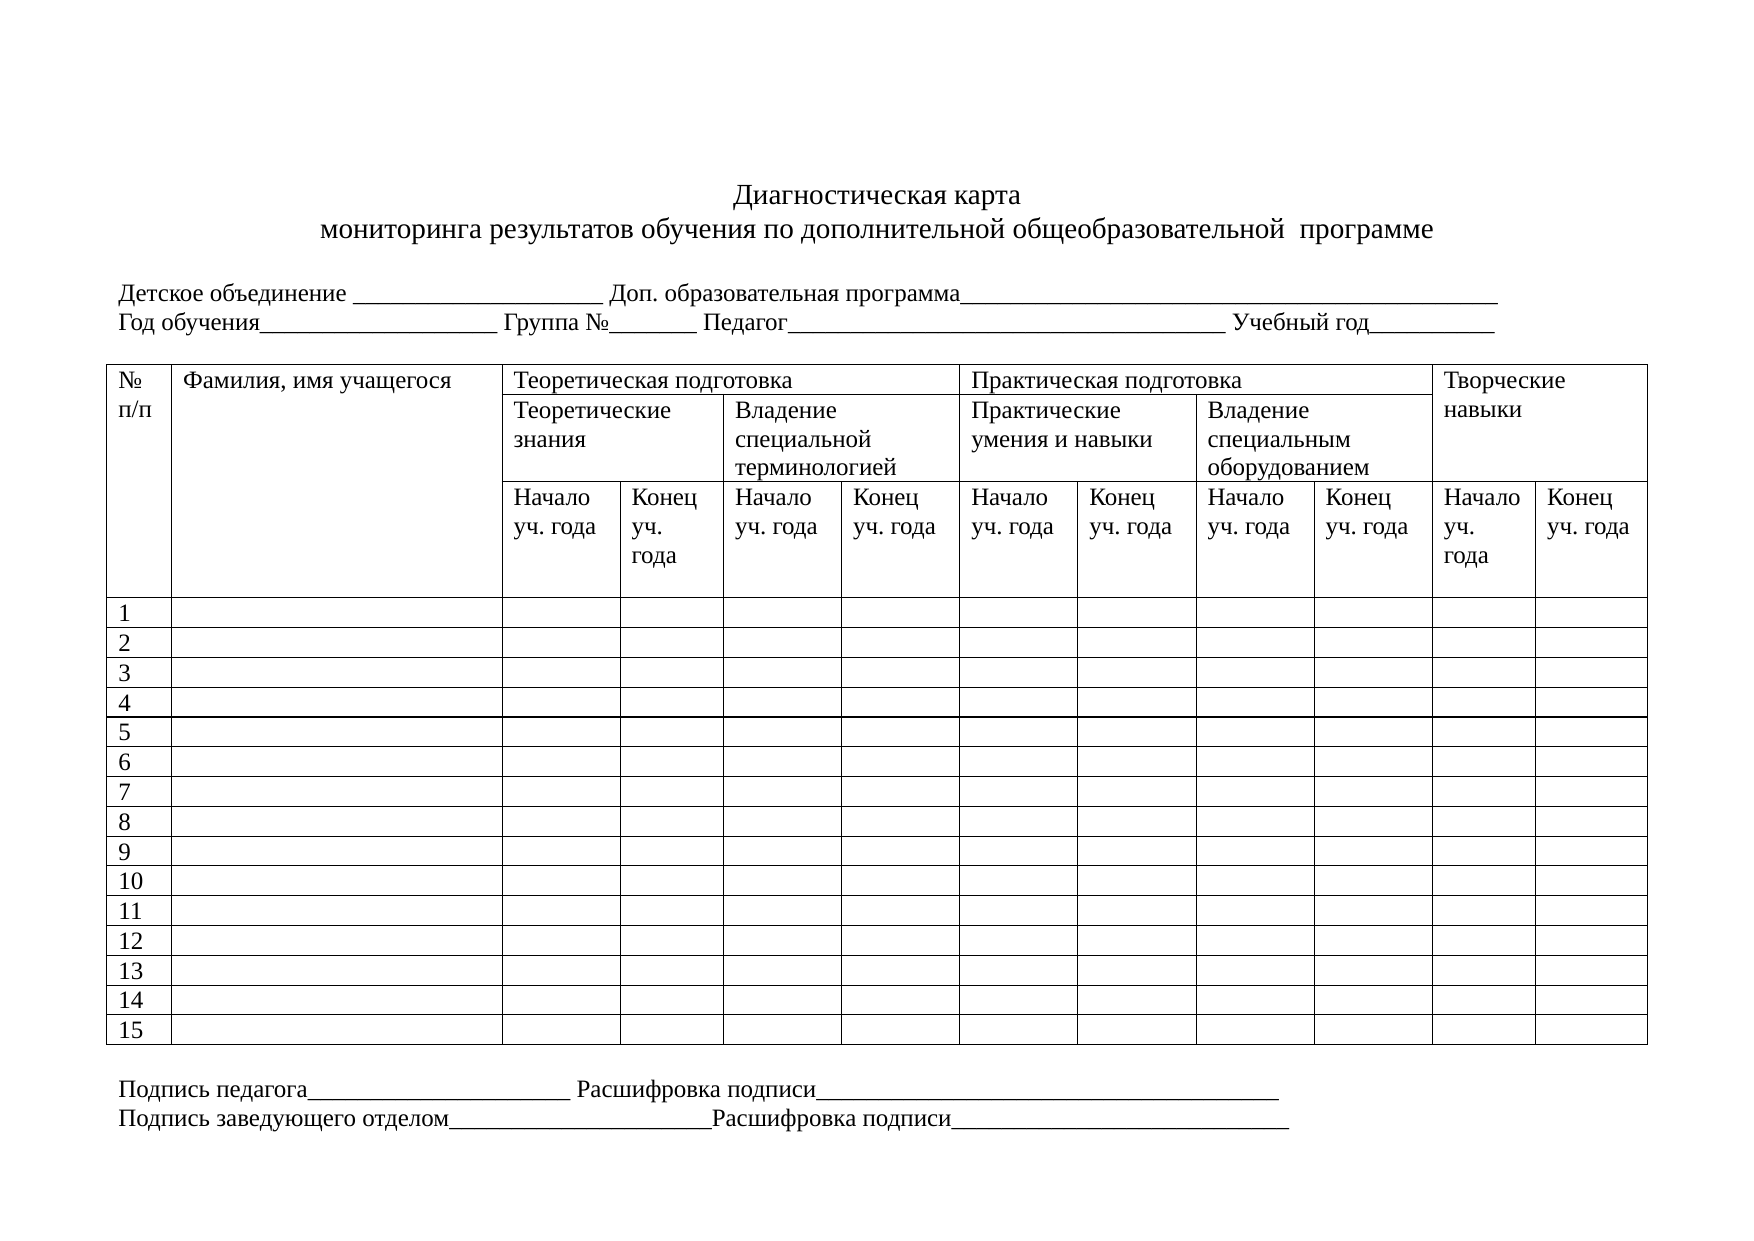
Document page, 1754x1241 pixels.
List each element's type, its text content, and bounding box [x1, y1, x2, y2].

table_cell [621, 837, 723, 865]
table_cell [724, 896, 841, 925]
table_cell [724, 628, 841, 657]
table_cell [1197, 926, 1314, 955]
table_cell 2 [107, 628, 171, 657]
table_cell [842, 866, 959, 895]
table_cell [1315, 688, 1432, 716]
table_cell [1197, 718, 1314, 746]
table_cell [503, 866, 620, 895]
table_cell [1536, 1015, 1647, 1044]
table_cell [1433, 718, 1535, 746]
table_cell [960, 777, 1077, 806]
table_cell [172, 956, 502, 984]
table_cell [960, 598, 1077, 627]
table_cell [960, 807, 1077, 836]
table_cell [1197, 866, 1314, 895]
table_cell [621, 956, 723, 984]
table_cell [960, 896, 1077, 925]
table_cell [1536, 986, 1647, 1014]
table_cell 4 [107, 688, 171, 716]
table_header Творческие навыки [1433, 365, 1647, 481]
table_cell [1197, 628, 1314, 657]
table_cell [621, 658, 723, 687]
text Подпись педагога_____________________ Расшифровка подписи_____________________________________ [118, 1074, 1636, 1103]
table_cell [172, 747, 502, 776]
table_cell [724, 718, 841, 746]
table_cell [960, 837, 1077, 865]
table_cell [724, 866, 841, 895]
table_cell 6 [107, 747, 171, 776]
table_cell [1536, 777, 1647, 806]
table_cell [842, 837, 959, 865]
table_cell Начало уч. года [1197, 482, 1314, 597]
table_cell [960, 926, 1077, 955]
table_cell [1433, 747, 1535, 776]
table_cell [172, 628, 502, 657]
table_cell [842, 688, 959, 716]
table_cell [503, 598, 620, 627]
table_cell [1536, 956, 1647, 984]
table_cell [1078, 658, 1196, 687]
table_cell Владение специальной терминологией [724, 395, 959, 481]
table_cell 11 [107, 896, 171, 925]
table_cell [842, 777, 959, 806]
table_cell [842, 1015, 959, 1044]
table_cell [1197, 598, 1314, 627]
table_cell [503, 658, 620, 687]
table_cell [621, 896, 723, 925]
table_cell [1078, 926, 1196, 955]
table_cell Конец уч. года [842, 482, 959, 597]
table_cell 13 [107, 956, 171, 984]
table_cell [503, 747, 620, 776]
table_cell [842, 986, 959, 1014]
text Диагностическая карта [118, 177, 1636, 211]
table_cell [172, 688, 502, 716]
table_cell [621, 986, 723, 1014]
table_cell [503, 807, 620, 836]
table_cell [1433, 1015, 1535, 1044]
table_cell Начало уч. года [960, 482, 1077, 597]
table_cell [1433, 926, 1535, 955]
table_cell [1197, 777, 1314, 806]
table_cell [724, 807, 841, 836]
table_cell [724, 926, 841, 955]
table_cell [1078, 986, 1196, 1014]
table_cell [172, 986, 502, 1014]
table_cell [172, 658, 502, 687]
table_cell [960, 658, 1077, 687]
table_cell [1315, 598, 1432, 627]
table_cell [1078, 598, 1196, 627]
table_cell [724, 747, 841, 776]
table_cell [1315, 986, 1432, 1014]
table_cell [1433, 837, 1535, 865]
table_cell [621, 1015, 723, 1044]
table_cell 1 [107, 598, 171, 627]
table_cell [1197, 896, 1314, 925]
table_cell [1078, 807, 1196, 836]
table_cell [172, 866, 502, 895]
table_cell [1078, 628, 1196, 657]
table_cell [724, 777, 841, 806]
table_cell [172, 598, 502, 627]
table_cell [1433, 658, 1535, 687]
table_cell [172, 807, 502, 836]
table_cell [1078, 777, 1196, 806]
table_cell [1197, 1015, 1314, 1044]
table_cell Теоретические знания [503, 395, 723, 481]
table_cell [960, 1015, 1077, 1044]
table_cell [1315, 956, 1432, 984]
table_cell [1433, 956, 1535, 984]
table_cell [1536, 598, 1647, 627]
table_cell Конец уч. года [1078, 482, 1196, 597]
table_cell [503, 986, 620, 1014]
table_cell [1433, 866, 1535, 895]
table_cell [1536, 896, 1647, 925]
table_cell [960, 956, 1077, 984]
table_cell [724, 837, 841, 865]
table_cell [724, 598, 841, 627]
text Подпись заведующего отделом_____________________Расшифровка подписи___________________________ [118, 1103, 1636, 1131]
table_cell [960, 688, 1077, 716]
table_cell [1078, 718, 1196, 746]
table_cell 7 [107, 777, 171, 806]
table_cell [503, 956, 620, 984]
table_cell [1197, 837, 1314, 865]
table_cell [842, 747, 959, 776]
table_cell 8 [107, 807, 171, 836]
table_header Теоретическая подготовка [503, 365, 959, 394]
table_cell [1315, 866, 1432, 895]
table_header № п/п [107, 365, 171, 597]
table_cell [172, 896, 502, 925]
table_cell [172, 837, 502, 865]
table_cell [1197, 688, 1314, 716]
table_cell [1078, 1015, 1196, 1044]
table_cell 12 [107, 926, 171, 955]
table_cell [842, 658, 959, 687]
table_header Практическая подготовка [960, 365, 1432, 394]
table_cell [1078, 896, 1196, 925]
table_cell [960, 628, 1077, 657]
table_cell [842, 718, 959, 746]
table_cell [1536, 866, 1647, 895]
table_cell [1536, 718, 1647, 746]
table_cell [1536, 628, 1647, 657]
table_cell [621, 807, 723, 836]
table_cell [1536, 688, 1647, 716]
table_cell [503, 688, 620, 716]
table_cell [621, 718, 723, 746]
table_cell [842, 956, 959, 984]
table_cell [960, 747, 1077, 776]
table_cell [621, 926, 723, 955]
table_cell [1433, 777, 1535, 806]
table_cell [1315, 747, 1432, 776]
table_cell 9 [107, 837, 171, 865]
table_cell Начало уч. года [1433, 482, 1535, 597]
table_header Фамилия, имя учащегося [172, 365, 502, 597]
table_cell [621, 777, 723, 806]
table_cell [621, 747, 723, 776]
table_cell Начало уч. года [503, 482, 620, 597]
table_cell 5 [107, 718, 171, 746]
table_cell [1536, 926, 1647, 955]
table_cell [621, 866, 723, 895]
table_cell [1315, 807, 1432, 836]
table_cell [960, 986, 1077, 1014]
table_cell [1315, 777, 1432, 806]
table_cell [724, 688, 841, 716]
table_cell [503, 777, 620, 806]
table_cell [1536, 747, 1647, 776]
table_cell 10 [107, 866, 171, 895]
table_cell [1433, 628, 1535, 657]
table_cell [1197, 986, 1314, 1014]
table_cell [1315, 926, 1432, 955]
table_cell [1078, 747, 1196, 776]
table_cell [724, 658, 841, 687]
table_cell 14 [107, 986, 171, 1014]
table_cell [1197, 807, 1314, 836]
table_cell Конец уч. года [1315, 482, 1432, 597]
table_cell [1078, 956, 1196, 984]
table_cell Конец уч. года [621, 482, 723, 597]
table_cell [503, 896, 620, 925]
table_cell [172, 777, 502, 806]
table_cell 3 [107, 658, 171, 687]
table_cell Начало уч. года [724, 482, 841, 597]
table_cell [960, 718, 1077, 746]
table_cell [1536, 658, 1647, 687]
table_cell [842, 807, 959, 836]
table_cell [842, 926, 959, 955]
table_cell [1433, 688, 1535, 716]
table_cell [503, 926, 620, 955]
table_cell [1197, 956, 1314, 984]
table_cell Конец уч. года [1536, 482, 1647, 597]
table_cell [724, 986, 841, 1014]
table_cell [842, 628, 959, 657]
table_cell [842, 598, 959, 627]
table_cell [172, 718, 502, 746]
table_cell [1433, 807, 1535, 836]
table_cell [503, 628, 620, 657]
table_cell [724, 1015, 841, 1044]
text мониторинга результатов обучения по дополнительной общеобразовательной программе [118, 211, 1636, 244]
table_cell [1197, 747, 1314, 776]
table_cell [1536, 837, 1647, 865]
table_cell [1315, 837, 1432, 865]
table_cell [503, 837, 620, 865]
table_cell [724, 956, 841, 984]
table_cell [1433, 896, 1535, 925]
table_cell [1078, 837, 1196, 865]
table_cell [621, 598, 723, 627]
table_cell [1433, 986, 1535, 1014]
table_cell [1078, 688, 1196, 716]
table_cell [842, 896, 959, 925]
table_cell [1315, 658, 1432, 687]
table_cell Владение специальным оборудованием [1197, 395, 1432, 481]
table_cell [1433, 598, 1535, 627]
table_cell [503, 1015, 620, 1044]
table_cell [172, 926, 502, 955]
table_cell [1315, 718, 1432, 746]
table_cell [621, 628, 723, 657]
table_cell 15 [107, 1015, 171, 1044]
table_cell [1315, 896, 1432, 925]
table_cell [621, 688, 723, 716]
table_cell [1315, 1015, 1432, 1044]
text Год обучения___________________ Группа №_______ Педагог___________________________________ Учебный год__________ [118, 307, 1636, 335]
table_cell [1536, 807, 1647, 836]
table_cell [960, 866, 1077, 895]
table_cell [1078, 866, 1196, 895]
table_cell [1315, 628, 1432, 657]
table_cell [503, 718, 620, 746]
table_cell Практические умения и навыки [960, 395, 1196, 481]
text Детское объединение ____________________ Доп. образовательная программа___________________________________________ [118, 278, 1636, 307]
table_cell [1197, 658, 1314, 687]
table_cell [172, 1015, 502, 1044]
